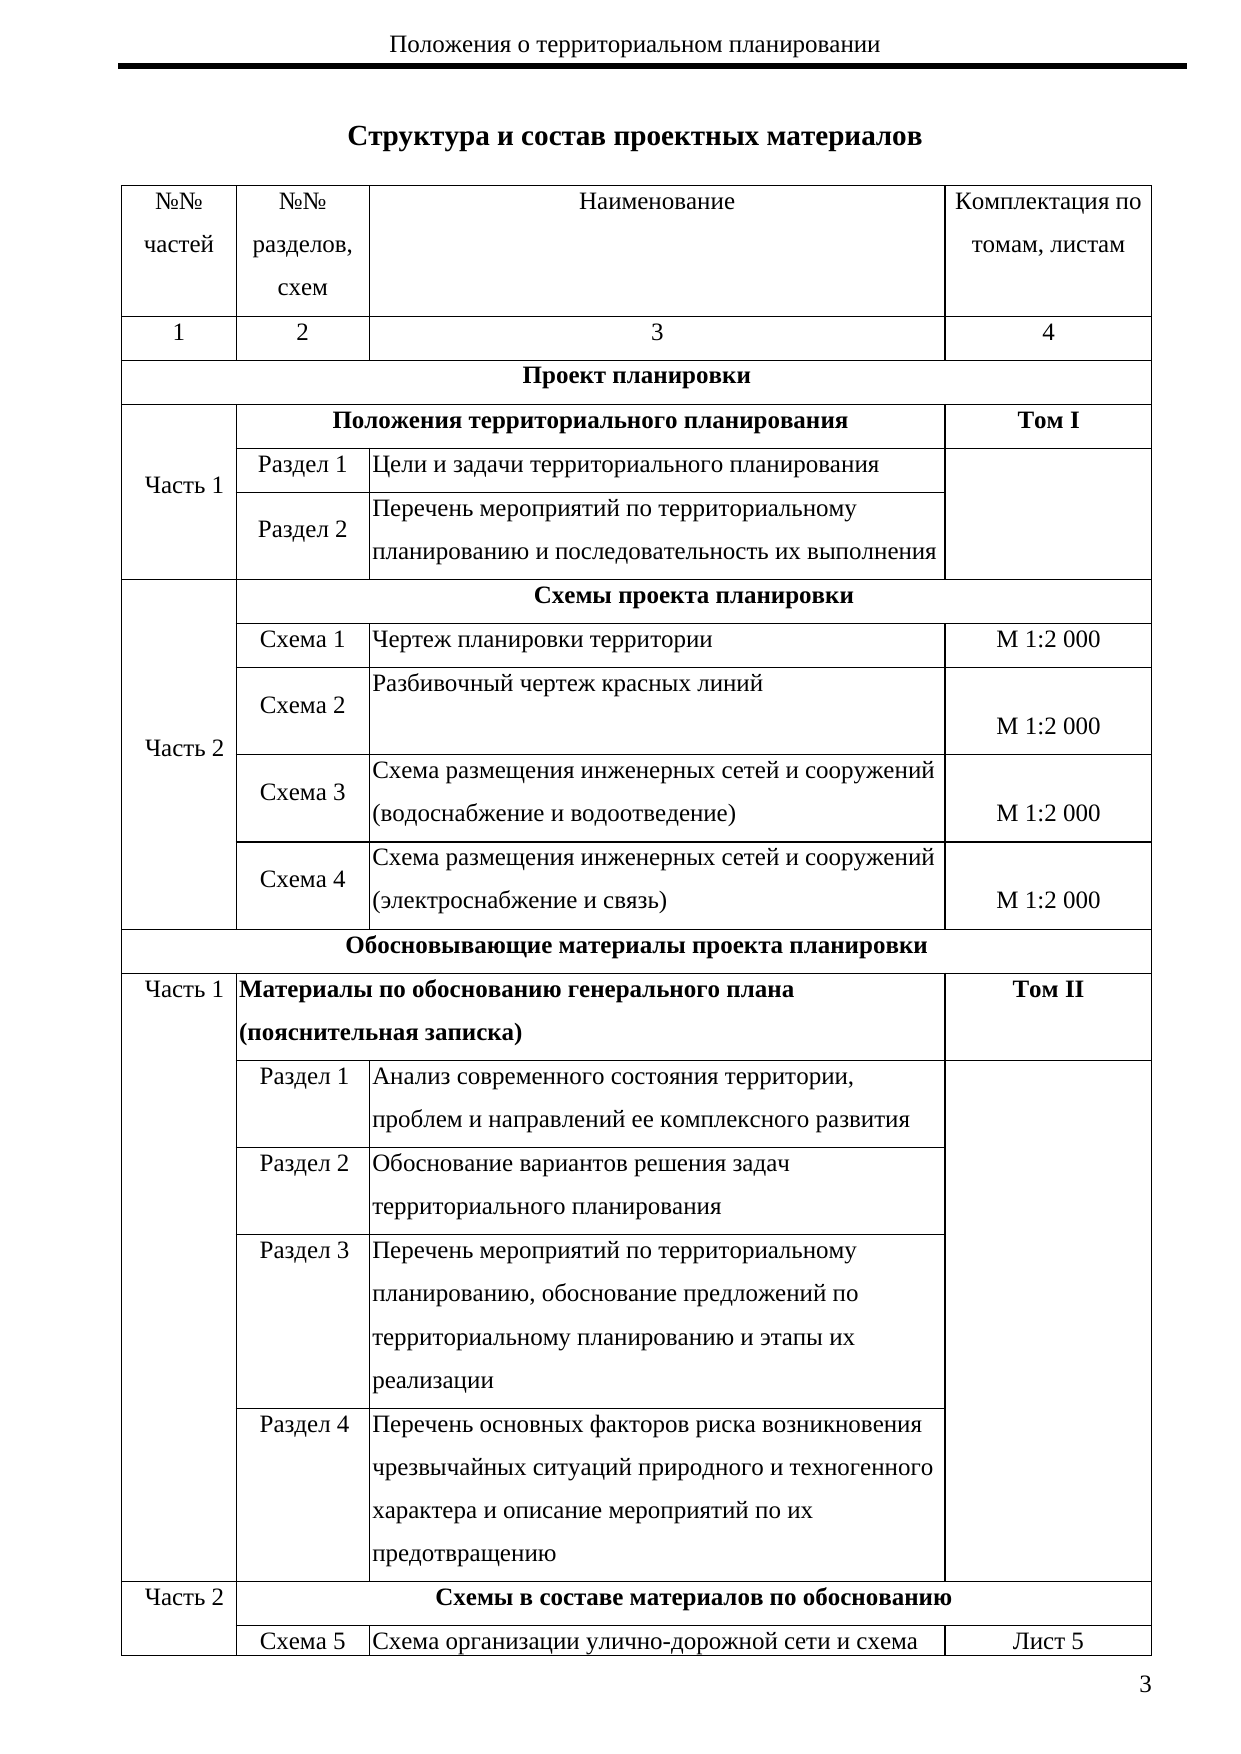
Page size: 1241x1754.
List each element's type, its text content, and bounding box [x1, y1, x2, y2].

table_header №№ разделов, схем [237, 186, 369, 316]
table_header №№ частей [122, 186, 236, 316]
table_cell М 1:2 000 [946, 843, 1151, 929]
table_cell Часть 1 [122, 405, 236, 579]
table_cell Обоснование вариантов решения задач территориального планирования [370, 1148, 944, 1234]
text Структура и состав проектных материалов [118, 118, 1152, 152]
table_cell М 1:2 000 [946, 624, 1151, 667]
table_cell Схемы в составе материалов по обоснованию [237, 1582, 1151, 1625]
table_cell 1 [122, 317, 236, 359]
table_cell М 1:2 000 [946, 755, 1151, 841]
table_cell Цели и задачи территориального планирования [370, 449, 944, 492]
table_cell Чертеж планировки территории [370, 624, 944, 667]
table_cell Часть 2 [122, 580, 236, 929]
table_cell Схемы проекта планировки [237, 580, 1151, 623]
table_cell Раздел 2 [237, 493, 369, 579]
table_cell Перечень мероприятий по территориальному планированию и последовательность их выполнения [370, 493, 944, 579]
table_cell 2 [237, 317, 369, 359]
table_cell Перечень основных факторов риска возникновения чрезвычайных ситуаций природного и техногенного характера и описание мероприятий по их предотвращению [370, 1409, 944, 1581]
table_cell Схема размещения инженерных сетей и сооружений (электроснабжение и связь) [370, 843, 944, 929]
table_cell М 1:2 000 [946, 668, 1151, 754]
table_cell Схема размещения инженерных сетей и сооружений (водоснабжение и водоотведение) [370, 755, 944, 841]
table_cell Проект планировки [122, 361, 1151, 404]
table_cell Разбивочный чертеж красных линий [370, 668, 944, 754]
table_cell Часть 1 [122, 974, 236, 1581]
table_cell Схема 1 [237, 624, 369, 667]
table_cell Раздел 3 [237, 1235, 369, 1408]
table_cell Положения территориального планирования [237, 405, 944, 448]
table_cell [370, 1626, 944, 1655]
table_cell Схема 3 [237, 755, 369, 841]
table_cell Том I [946, 405, 1151, 448]
table_cell Схема 5 [237, 1626, 369, 1655]
table_cell Схема 2 [237, 668, 369, 754]
table_cell Схема 4 [237, 843, 369, 929]
table_cell Раздел 2 [237, 1148, 369, 1234]
table_cell 4 [946, 317, 1151, 359]
table_cell 3 [370, 317, 944, 359]
table_cell Лист 5 М 1:2 000 [946, 1626, 1151, 1655]
table_header Комплектация по томам, листам [946, 186, 1151, 316]
table_cell [946, 449, 1151, 579]
table_cell Том II [946, 974, 1151, 1060]
table_header Наименование [370, 186, 944, 316]
table_cell Раздел 1 [237, 1061, 369, 1147]
table_cell Обосновывающие материалы проекта планировки [122, 930, 1151, 973]
table_cell Перечень мероприятий по территориальному планированию, обоснование предложений по территориальному планированию и этапы их реализации [370, 1235, 944, 1408]
table_cell Часть 2 [122, 1582, 236, 1655]
table_cell Раздел 4 [237, 1409, 369, 1581]
table_cell Материалы по обоснованию генерального плана (пояснительная записка) [237, 974, 944, 1060]
table_cell [946, 1061, 1151, 1581]
table_cell Раздел 1 [237, 449, 369, 492]
table_cell Анализ современного состояния территории, проблем и направлений ее комплексного развития [370, 1061, 944, 1147]
